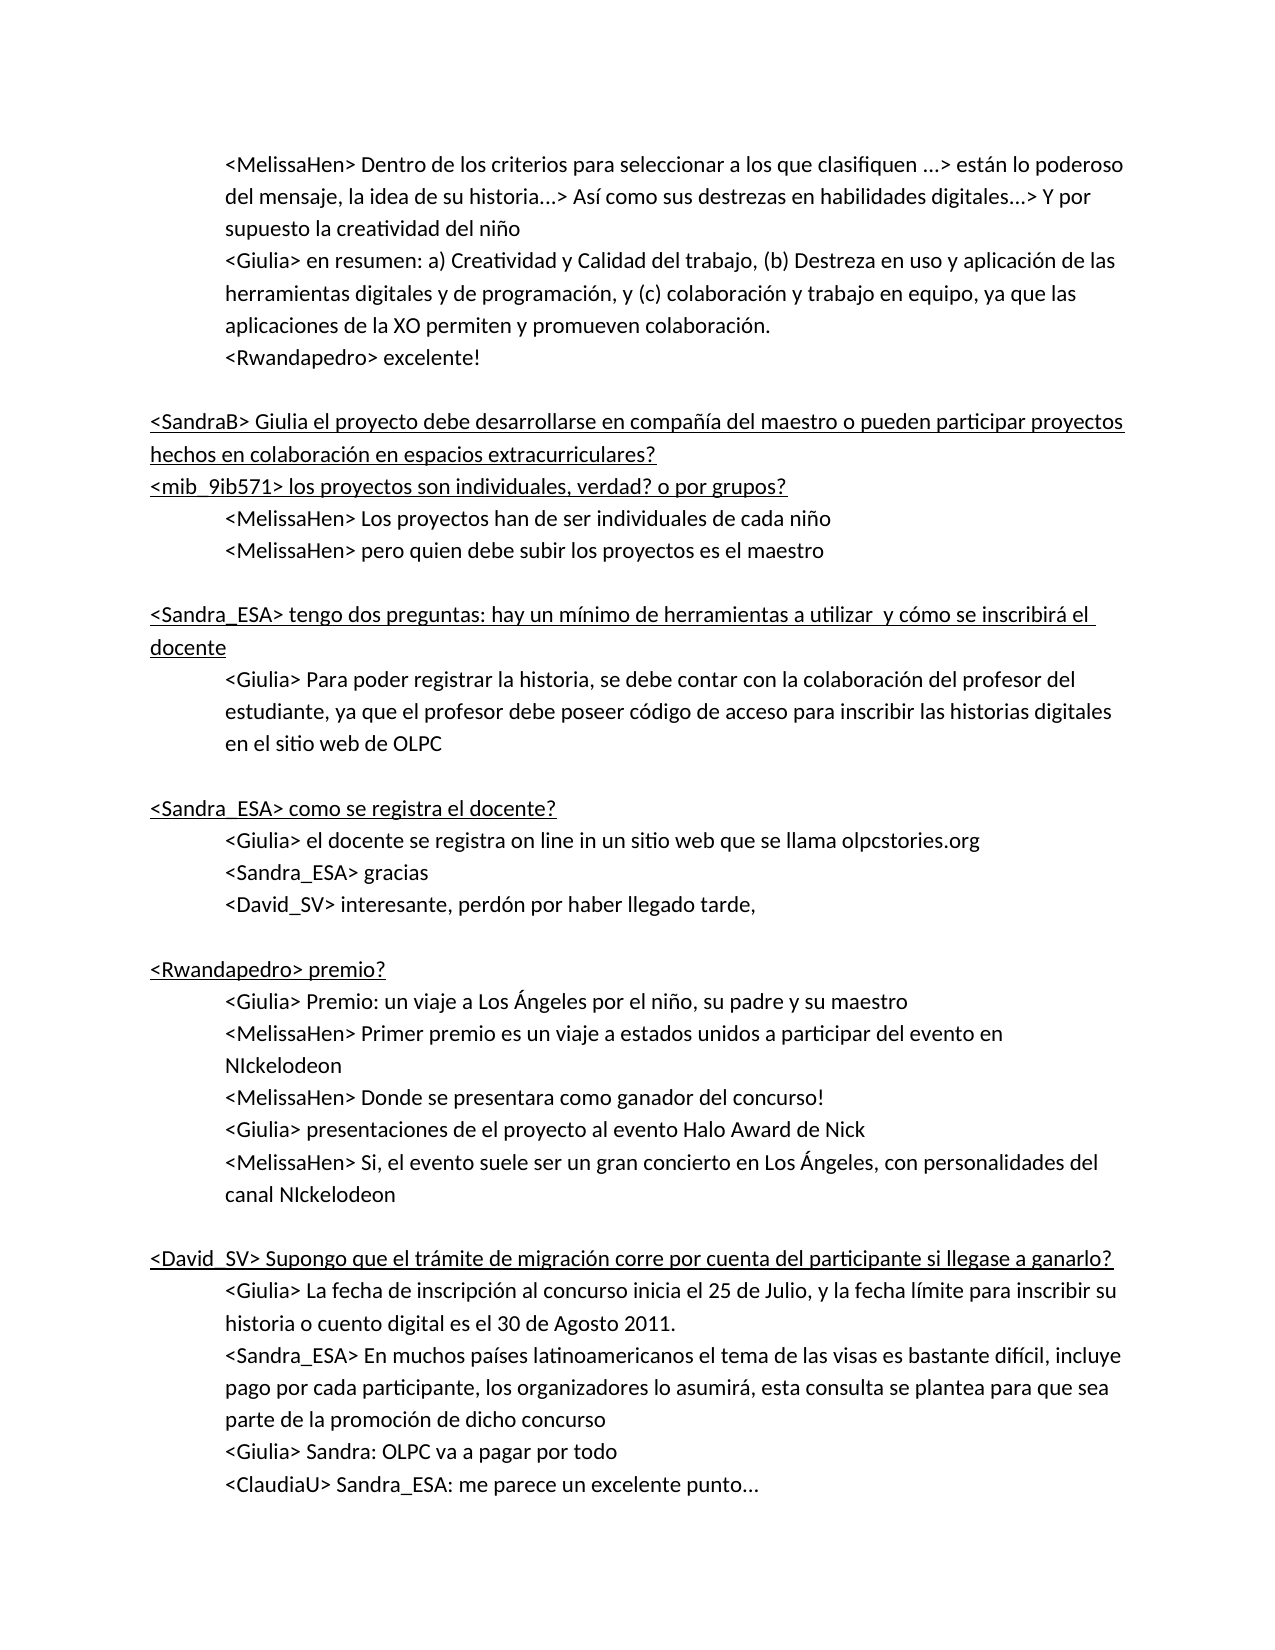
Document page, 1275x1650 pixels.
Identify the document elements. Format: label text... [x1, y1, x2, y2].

text <David_SV> interesante, perdón por haber llegado tarde, [150, 890, 1125, 918]
text <SandraB> Giulia el proyecto debe desarrollarse en compañía del maestro o pueden participar proyectos hechos en colaboración en espacios extracurriculares? [150, 433, 1125, 468]
text <Giulia> Para poder registrar la historia, se debe contar con la colaboración del profesor del estudiante, ya que el profesor debe poseer código de acceso para inscribir las historias digitales en el sitio web de OLPC [225, 665, 1125, 757]
text <MelissaHen> Si, el evento suele ser un gran concierto en Los Ángeles, con personalidades del canal NIckelodeon [225, 1148, 1125, 1208]
text <Rwandapedro> excelente! [150, 343, 1125, 371]
text <SandraB> Giulia el proyecto debe desarrollarse en compañía del maestro o pueden participar proyectos hechos en colaboración en espacios extracurriculares? [150, 407, 1125, 432]
text <Giulia> presentaciones de el proyecto al evento Halo Award de Nick [150, 1116, 1125, 1144]
text <Sandra_ESA> gracias [225, 858, 1125, 886]
text <MelissaHen> Donde se presentara como ganador del concurso! [150, 1083, 1125, 1111]
text <MelissaHen> Los proyectos han de ser individuales de cada niño [150, 504, 1125, 532]
text <Giulia> Sandra: OLPC va a pagar por todo [150, 1437, 1125, 1466]
text <Sandra_ESA> como se registra el docente? [150, 794, 1125, 822]
text <Giulia> Premio: un viaje a Los Ángeles por el niño, su padre y su maestro [150, 987, 1125, 1015]
text <MelissaHen> Primer premio es un viaje a estados unidos a participar del evento en NIckelodeon [225, 1019, 1125, 1079]
text <Giulia> La fecha de inscripción al concurso inicia el 25 de Julio, y la fecha límite para inscribir su historia o cuento digital es el 30 de Agosto 2011. [225, 1277, 1125, 1337]
text <Sandra_ESA> tengo dos preguntas: hay un mínimo de herramientas a utilizar y cómo se inscribirá el docente [150, 601, 1125, 661]
text <mib_9ib571> los proyectos son individuales, verdad? o por grupos? [150, 472, 1125, 500]
text <MelissaHen> pero quien debe subir los proyectos es el maestro [150, 536, 1125, 564]
text <MelissaHen> Dentro de los criterios para seleccionar a los que clasifiquen ...> están lo poderoso del mensaje, la idea de su historia...> Así como sus destrezas en habilidades digitales...> Y por supuesto la creatividad del niño [225, 150, 1125, 242]
text <ClaudiaU> Sandra_ESA: me parece un excelente punto... [150, 1470, 1125, 1498]
text <Giulia> en resumen: a) Creatividad y Calidad del trabajo, (b) Destreza en uso y aplicación de las herramientas digitales y de programación, y (c) colaboración y trabajo en equipo, ya que las aplicaciones de la XO permiten y promueven colaboración. [225, 247, 1125, 339]
text <David_SV> Supongo que el trámite de migración corre por cuenta del participante si llegase a ganarlo? [150, 1244, 1125, 1272]
text <Sandra_ESA> En muchos países latinoamericanos el tema de las visas es bastante difícil, incluye pago por cada participante, los organizadores lo asumirá, esta consulta se plantea para que sea parte de la promoción de dicho concurso [225, 1341, 1125, 1433]
text <Rwandapedro> premio? [150, 955, 1125, 983]
text <Giulia> el docente se registra on line in un sitio web que se llama olpcstories.org [225, 826, 1125, 854]
